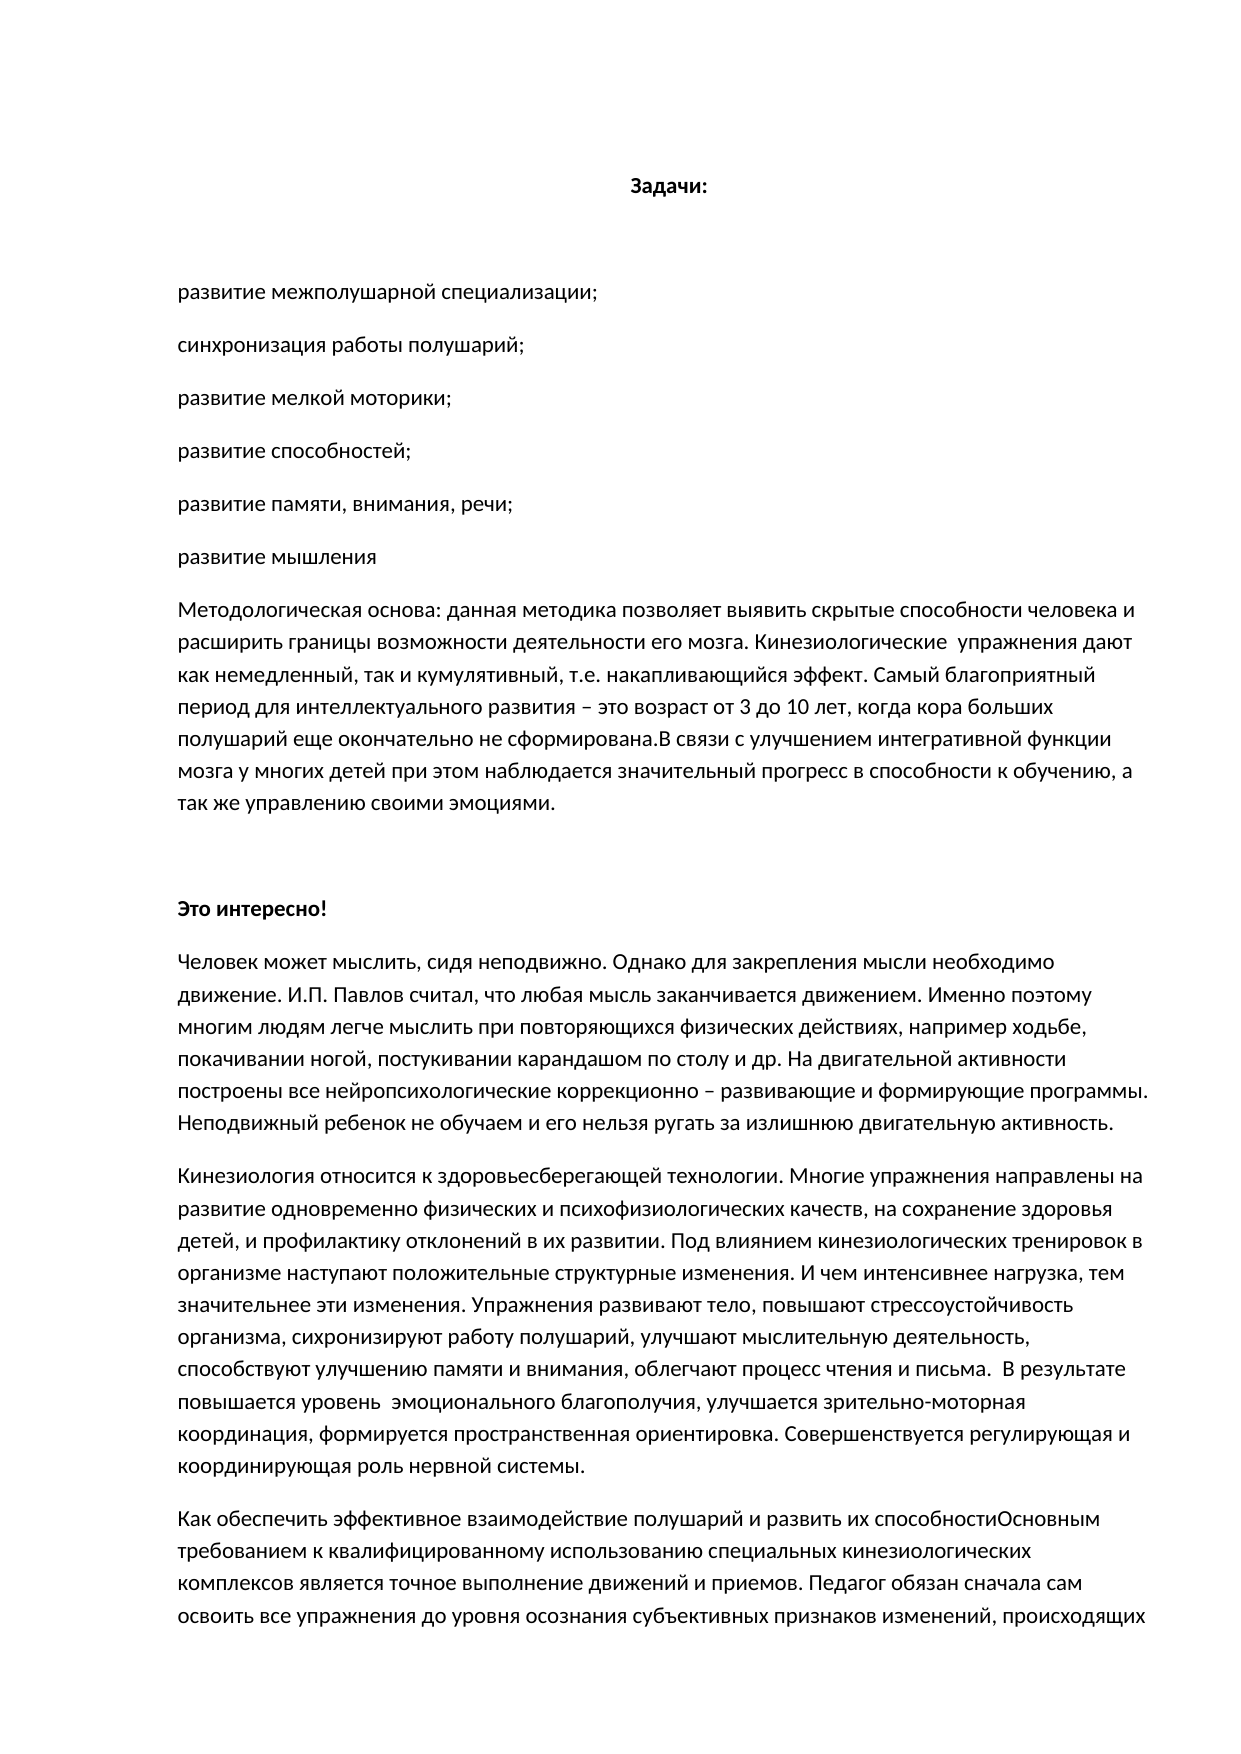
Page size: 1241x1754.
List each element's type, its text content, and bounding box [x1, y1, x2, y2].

text развитие межполушарной специализации; [177, 277, 1152, 305]
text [177, 1504, 1152, 1629]
text развитие памяти, внимания, речи; [177, 489, 1152, 517]
text Задачи: [177, 171, 1152, 199]
text развитие способностей; [177, 436, 1152, 464]
text развитие мелкой моторики; [177, 383, 1152, 411]
text синхронизация работы полушарий; [177, 330, 1152, 358]
text развитие мышления [177, 542, 1152, 570]
text Это интересно! [177, 894, 1152, 922]
text Человек может мыслить, сидя неподвижно. Однако для закрепления мысли необходимо движение. И.П. Павлов считал, что любая мысль заканчивается движением. Именно поэтому многим людям легче мыслить при повторяющихся физических действиях, например ходьбе, покачивании ногой, постукивании карандашом по столу и др. На двигательной активности построены все нейропсихологические коррекционно – развивающие и формирующие программы. Неподвижный ребенок не обучаем и его нельзя ругать за излишнюю двигательную активность. [177, 947, 1152, 1136]
text Методологическая основа: данная методика позволяет выявить скрытые способности человека и расширить границы возможности деятельности его мозга. Кинезиологические упражнения дают как немедленный, так и кумулятивный, т.е. накапливающийся эффект. Самый благоприятный период для интеллектуального развития – это возраст от 3 до 10 лет, когда кора больших полушарий еще окончательно не сформирована.В связи с улучшением интегративной функции мозга у многих детей при этом наблюдается значительный прогресс в способности к обучению, а так же управлению своими эмоциями. [177, 595, 1152, 816]
text Кинезиология относится к здоровьесберегающей технологии. Многие упражнения направлены на развитие одновременно физических и психофизиологических качеств, на сохранение здоровья детей, и профилактику отклонений в их развитии. Под влиянием кинезиологических тренировок в организме наступают положительные структурные изменения. И чем интенсивнее нагрузка, тем значительнее эти изменения. Упражнения развивают тело, повышают стрессоустойчивость организма, сихронизируют работу полушарий, улучшают мыслительную деятельность, способствуют улучшению памяти и внимания, облегчают процесс чтения и письма. В результате повышается уровень эмоционального благополучия, улучшается зрительно-моторная координация, формируется пространственная ориентировка. Совершенствуется регулирующая и координирующая роль нервной системы. [177, 1161, 1152, 1479]
